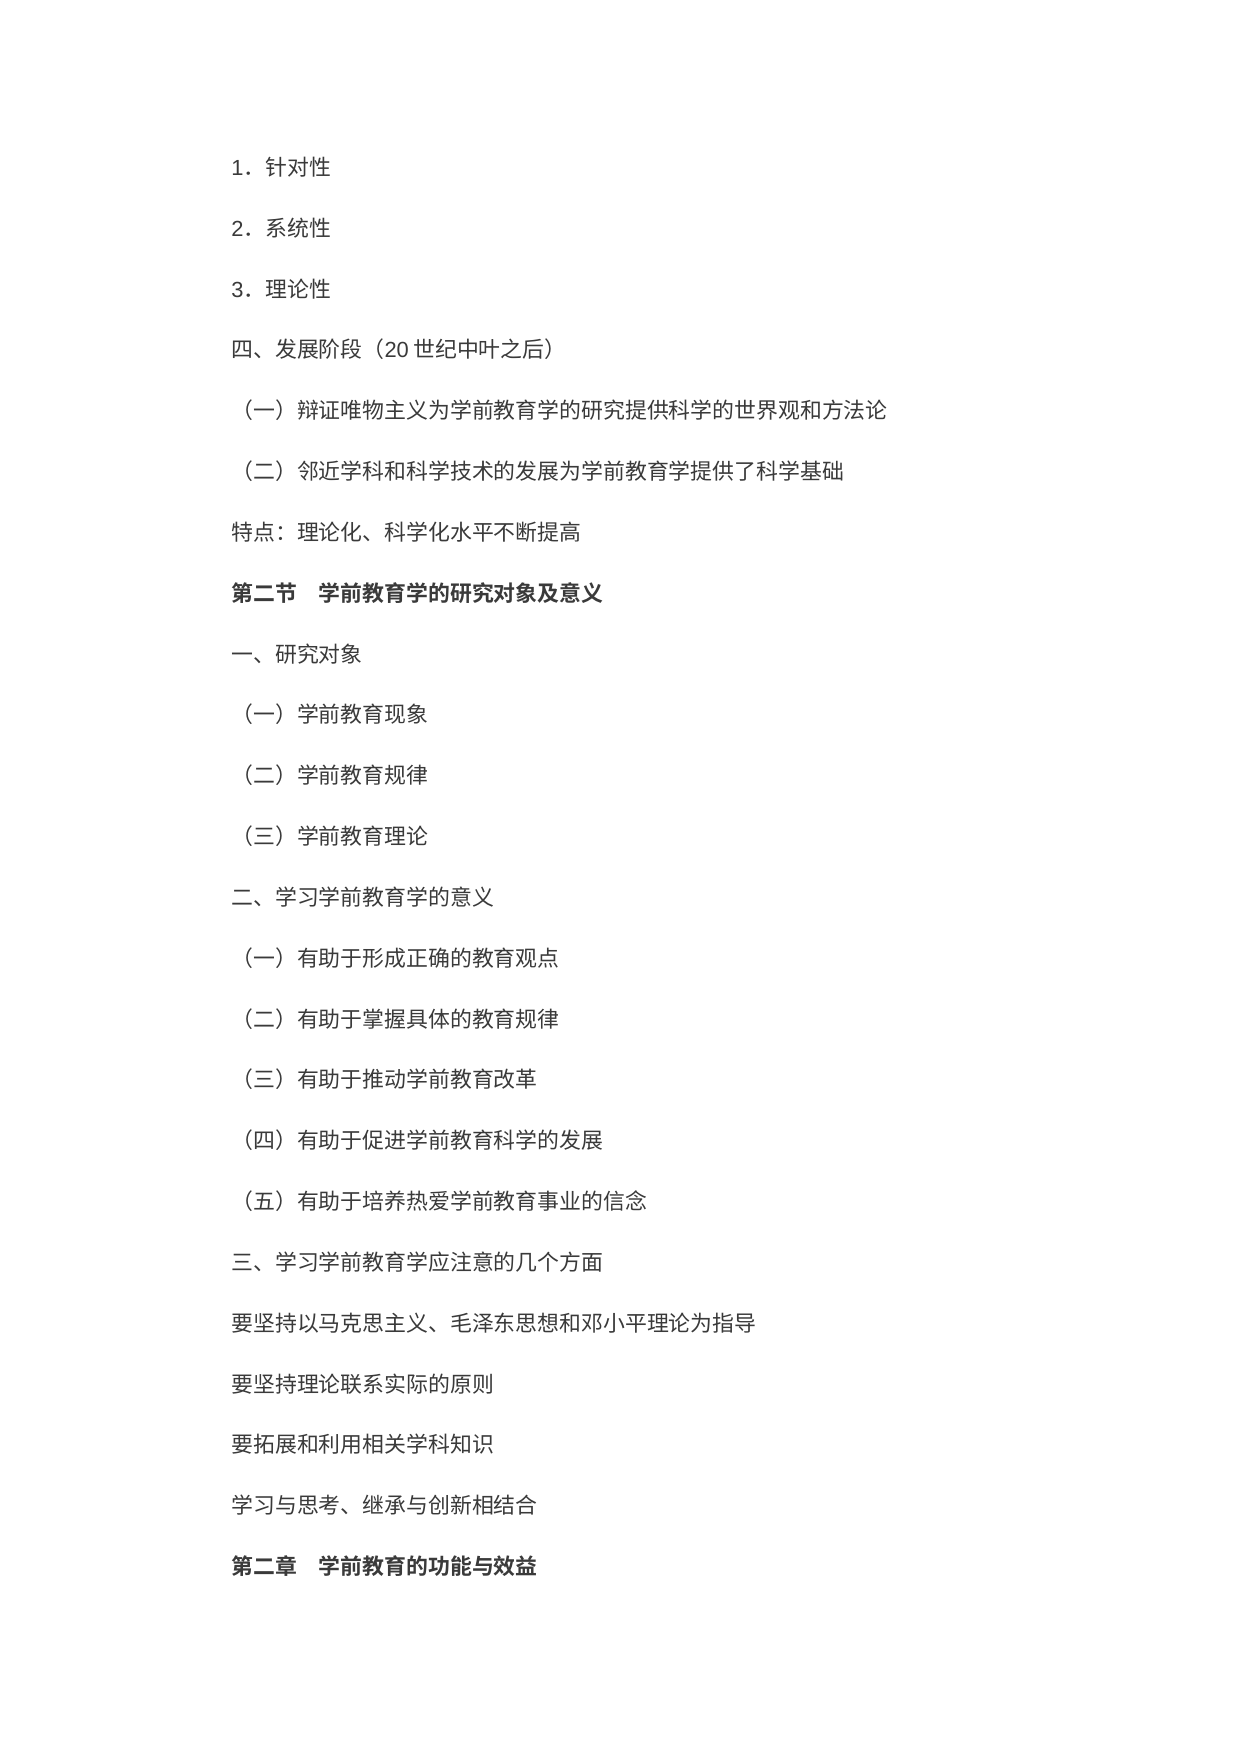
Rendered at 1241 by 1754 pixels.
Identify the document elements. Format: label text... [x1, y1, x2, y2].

text 1．针对性 [187, 150, 1053, 182]
text （一）辩证唯物主义为学前教育学的研究提供科学的世界观和方法论 [187, 393, 1053, 425]
text （一）学前教育现象 [187, 697, 1053, 729]
text （二）学前教育规律 [187, 758, 1053, 790]
text （一）有助于形成正确的教育观点 [187, 941, 1053, 972]
text （二）邻近学科和科学技术的发展为学前教育学提供了科学基础 [187, 454, 1053, 486]
text 要坚持理论联系实际的原则 [187, 1367, 1053, 1398]
text （四）有助于促进学前教育科学的发展 [187, 1123, 1053, 1155]
text （三）学前教育理论 [187, 819, 1053, 851]
text 3．理论性 [187, 272, 1053, 303]
text （二）有助于掌握具体的教育规律 [187, 1002, 1053, 1033]
text 要拓展和利用相关学科知识 [187, 1427, 1053, 1459]
text 第二节 学前教育学的研究对象及意义 [187, 576, 1053, 607]
text 2．系统性 [187, 211, 1053, 242]
text 三、学习学前教育学应注意的几个方面 [187, 1245, 1053, 1277]
text （五）有助于培养热爱学前教育事业的信念 [187, 1184, 1053, 1216]
text 要坚持以马克思主义、毛泽东思想和邓小平理论为指导 [187, 1306, 1053, 1337]
text 第二章 学前教育的功能与效益 [187, 1549, 1053, 1581]
text 学习与思考、继承与创新相结合 [187, 1488, 1053, 1520]
text （三）有助于推动学前教育改革 [187, 1062, 1053, 1094]
text 一、研究对象 [187, 637, 1053, 668]
text 特点：理论化、科学化水平不断提高 [187, 515, 1053, 547]
text 二、学习学前教育学的意义 [187, 880, 1053, 912]
text 四、发展阶段（20世纪中叶之后） [187, 332, 1053, 364]
